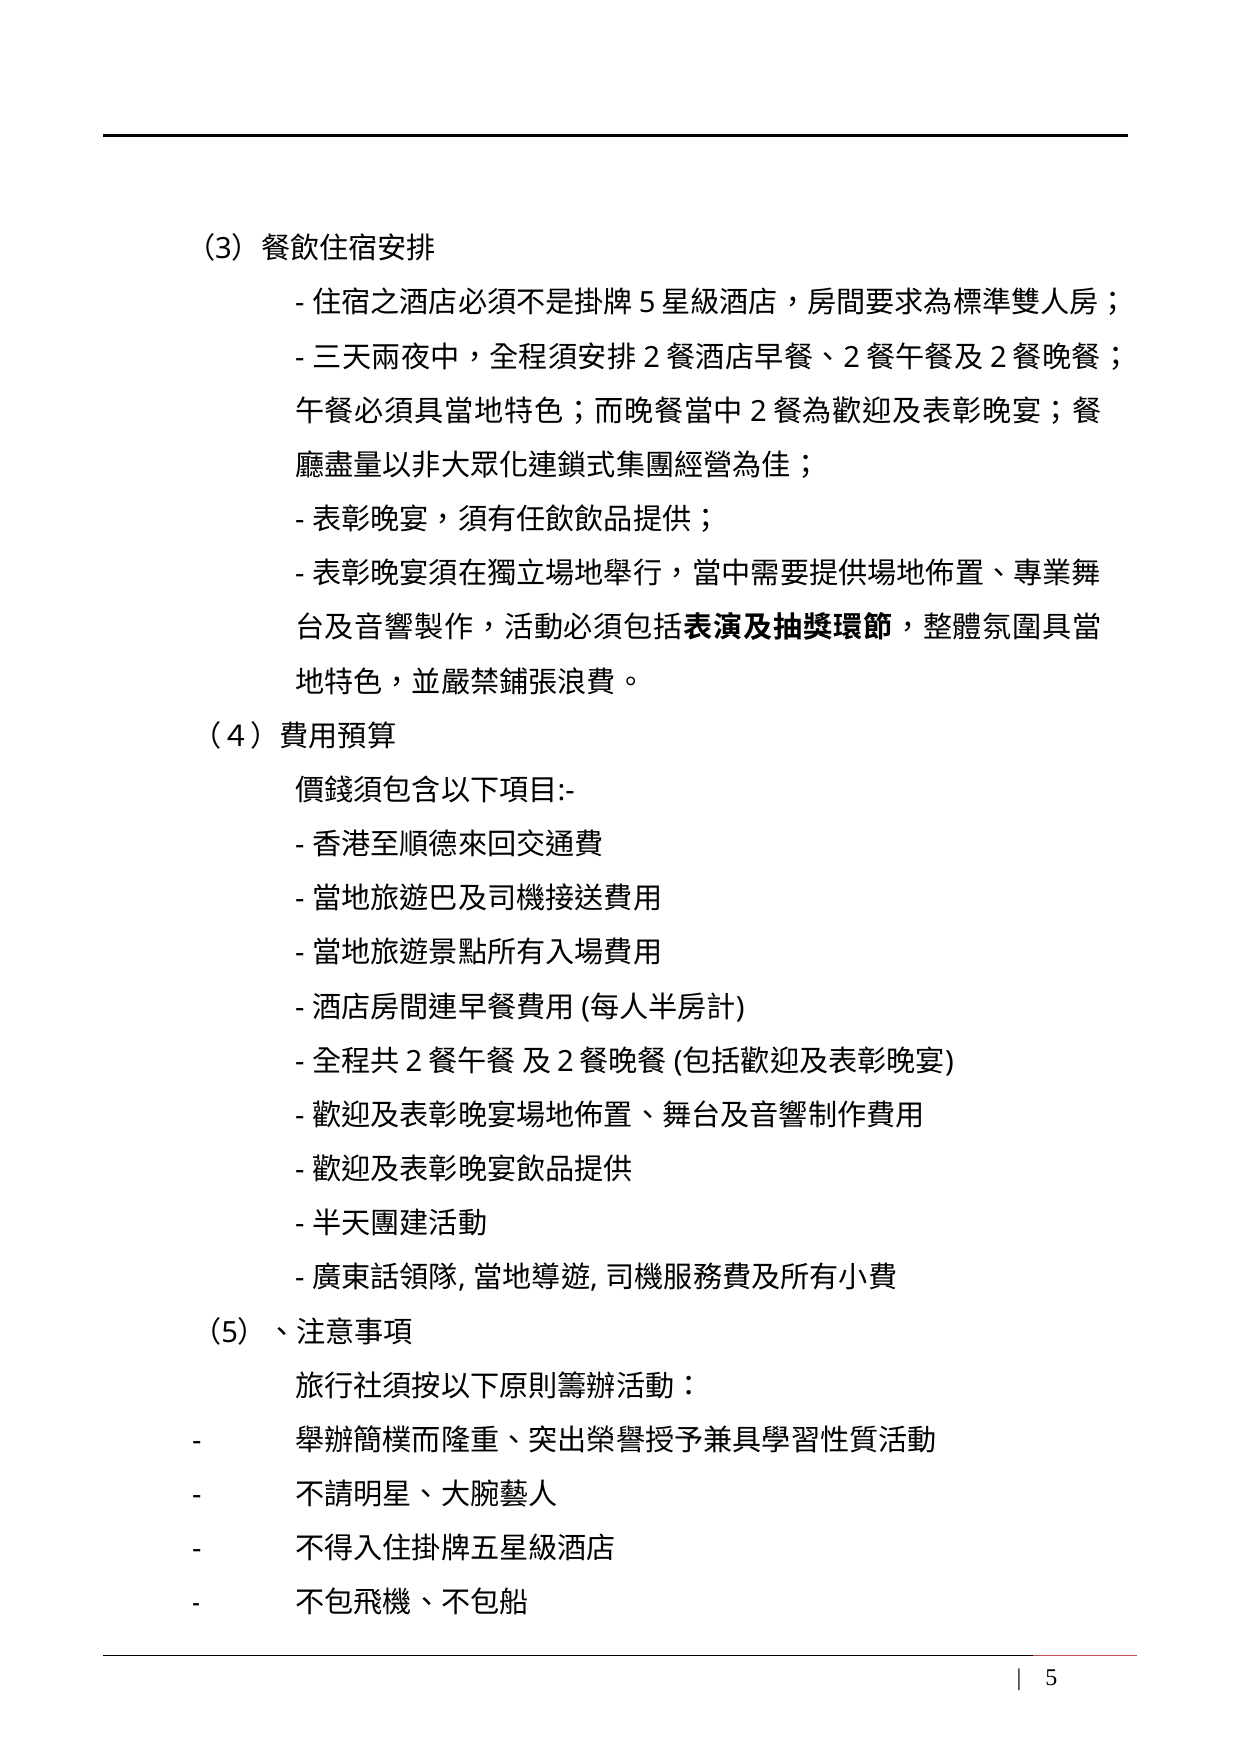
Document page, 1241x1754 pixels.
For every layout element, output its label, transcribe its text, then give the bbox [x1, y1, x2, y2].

text - 住宿之酒店必須不是掛牌5星級酒店，房間要求為標準雙人房； [295, 269, 1122, 324]
text - 半天團建活動 [192, 1190, 1101, 1244]
text - 香港至順德來回交通費 [192, 811, 1101, 865]
text - 歡迎及表彰晚宴場地佈置、舞台及音響制作費用 [192, 1082, 1101, 1136]
text - 全程共2餐午餐 及2餐晚餐 (包括歡迎及表彰晚宴) [192, 1028, 1101, 1082]
text 旅行社須按以下原則籌辦活動： [192, 1353, 1101, 1407]
text - 當地旅遊景點所有入場費用 [192, 919, 1101, 974]
text - 當地旅遊巴及司機接送費用 [192, 865, 1101, 919]
text - 廣東話領隊, 當地導遊, 司機服務費及所有小費 [192, 1244, 1101, 1299]
text - 酒店房間連早餐費用 (每人半房計) [192, 974, 1101, 1028]
text - 三天兩夜中，全程須安排2餐酒店早餐、2餐午餐及2餐晚餐；午餐必須具當地特色；而晚餐當中2餐為歡迎及表彰晚宴；餐廳盡量以非大眾化連鎖式集團經營為佳； [295, 324, 1101, 486]
list 不包飛機、不包船 [192, 1569, 1101, 1624]
text （5）、注意事項 [192, 1299, 1101, 1353]
text - 不得入住掛牌五星級酒店 [192, 1515, 1101, 1569]
text - 不請明星、大腕藝人 [192, 1461, 1101, 1515]
text - 表彰晚宴須在獨立場地舉行，當中需要提供場地佈置、專業舞台及音響製作，活動必須包括表演及抽獎環節，整體氛圍具當地特色，並嚴禁鋪張浪費。 [295, 540, 1101, 703]
text - 舉辦簡樸而隆重、突出榮譽授予兼具學習性質活動 [192, 1407, 1101, 1461]
text - 表彰晚宴，須有任飲飲品提供； [295, 486, 1101, 540]
text 價錢須包含以下項目:- [192, 757, 1101, 811]
text （3）餐飲住宿安排 [103, 215, 1101, 269]
text （４）費用預算 [192, 703, 1101, 757]
text - 歡迎及表彰晚宴飲品提供 [192, 1136, 1101, 1190]
